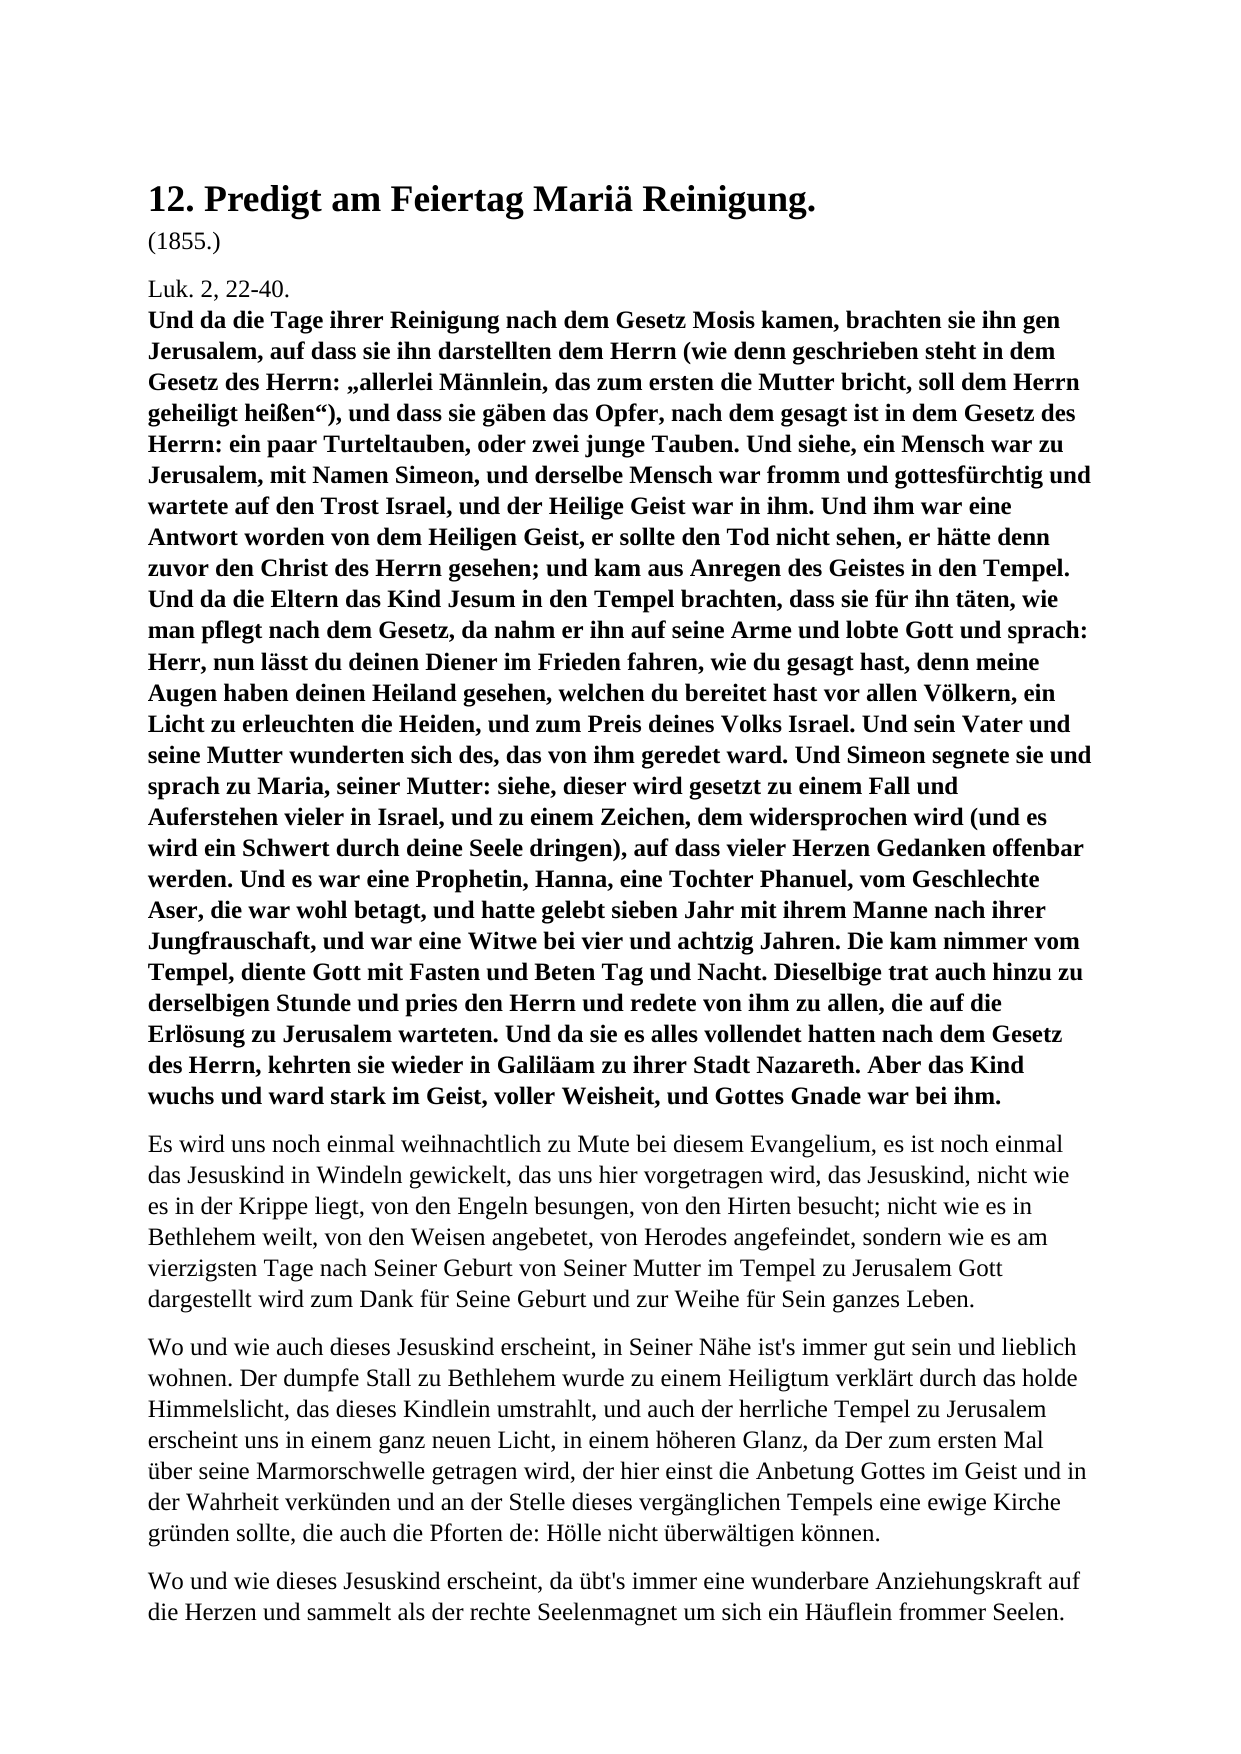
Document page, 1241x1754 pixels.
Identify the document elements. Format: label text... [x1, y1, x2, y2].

subtitle 12. Predigt am Feiertag Mariä Reinigung. [148, 177, 1093, 220]
text (1855.) [148, 226, 1093, 255]
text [148, 1566, 1093, 1626]
text Wo und wie auch dieses Jesuskind erscheint, in Seiner Nähe ist's immer gut sein und lieblich wohnen. Der dumpfe Stall zu Bethlehem wurde zu einem Heiligtum verklärt durch das holde Himmelslicht, das dieses Kindlein umstrahlt, und auch der herrliche Tempel zu Jerusalem erscheint uns in einem ganz neuen Licht, in einem höheren Glanz, da Der zum ersten Mal über seine Marmorschwelle getragen wird, der hier einst die Anbetung Gottes im Geist und in der Wahrheit verkünden und an der Stelle dieses vergänglichen Tempels eine ewige Kirche gründen sollte, die auch die Pforten de: Hölle nicht überwältigen können. [148, 1332, 1093, 1547]
text Es wird uns noch einmal weihnachtlich zu Mute bei diesem Evangelium, es ist noch einmal das Jesuskind in Windeln gewickelt, das uns hier vorgetragen wird, das Jesuskind, nicht wie es in der Krippe liegt, von den Engeln besungen, von den Hirten besucht; nicht wie es in Bethlehem weilt, von den Weisen angebetet, von Herodes angefeindet, sondern wie es am vierzigsten Tage nach Seiner Geburt von Seiner Mutter im Tempel zu Jerusalem Gott dargestellt wird zum Dank für Seine Geburt und zur Weihe für Sein ganzes Leben. [148, 1129, 1093, 1313]
text Luk. 2, 22-40. Und da die Tage ihrer Reinigung nach dem Gesetz Mosis kamen, brachten sie ihn gen Jerusalem, auf dass sie ihn darstellten dem Herrn (wie denn geschrieben steht in dem Gesetz des Herrn: „allerlei Männlein, das zum ersten die Mutter bricht, soll dem Herrn geheiligt heißen“), und dass sie gäben das Opfer, nach dem gesagt ist in dem Gesetz des Herrn: ein paar Turteltauben, oder zwei junge Tauben. Und siehe, ein Mensch war zu Jerusalem, mit Namen Simeon, und derselbe Mensch war fromm und gottesfürchtig und wartete auf den Trost Israel, und der Heilige Geist war in ihm. Und ihm war eine Antwort worden von dem Heiligen Geist, er sollte den Tod nicht sehen, er hätte denn zuvor den Christ des Herrn gesehen; und kam aus Anregen des Geistes in den Tempel. Und da die Eltern das Kind Jesum in den Tempel brachten, dass sie für ihn täten, wie man pflegt nach dem Gesetz, da nahm er ihn auf seine Arme und lobte Gott und sprach: Herr, nun lässt du deinen Diener im Frieden fahren, wie du gesagt hast, denn meine Augen haben deinen Heiland gesehen, welchen du bereitet hast vor allen Völkern, ein Licht zu erleuchten die Heiden, und zum Preis deines Volks Israel. Und sein Vater und seine Mutter wunderten sich des, das von ihm geredet ward. Und Simeon segnete sie und sprach zu Maria, seiner Mutter: siehe, dieser wird gesetzt zu einem Fall und Auferstehen vieler in Israel, und zu einem Zeichen, dem widersprochen wird (und es wird ein Schwert durch deine Seele dringen), auf dass vieler Herzen Gedanken offenbar werden. Und es war eine Prophetin, Hanna, eine Tochter Phanuel, vom Geschlechte Aser, die war wohl betagt, und hatte gelebt sieben Jahr mit ihrem Manne nach ihrer Jungfrauschaft, und war eine Witwe bei vier und achtzig Jahren. Die kam nimmer vom Tempel, diente Gott mit Fasten und Beten Tag und Nacht. Dieselbige trat auch hinzu zu derselbigen Stunde und pries den Herrn und redete von ihm zu allen, die auf die Erlösung zu Jerusalem warteten. Und da sie es alles vollendet hatten nach dem Gesetz des Herrn, kehrten sie wieder in Galiläam zu ihrer Stadt Nazareth. Aber das Kind wuchs und ward stark im Geist, voller Weisheit, und Gottes Gnade war bei ihm. [148, 274, 1093, 1110]
